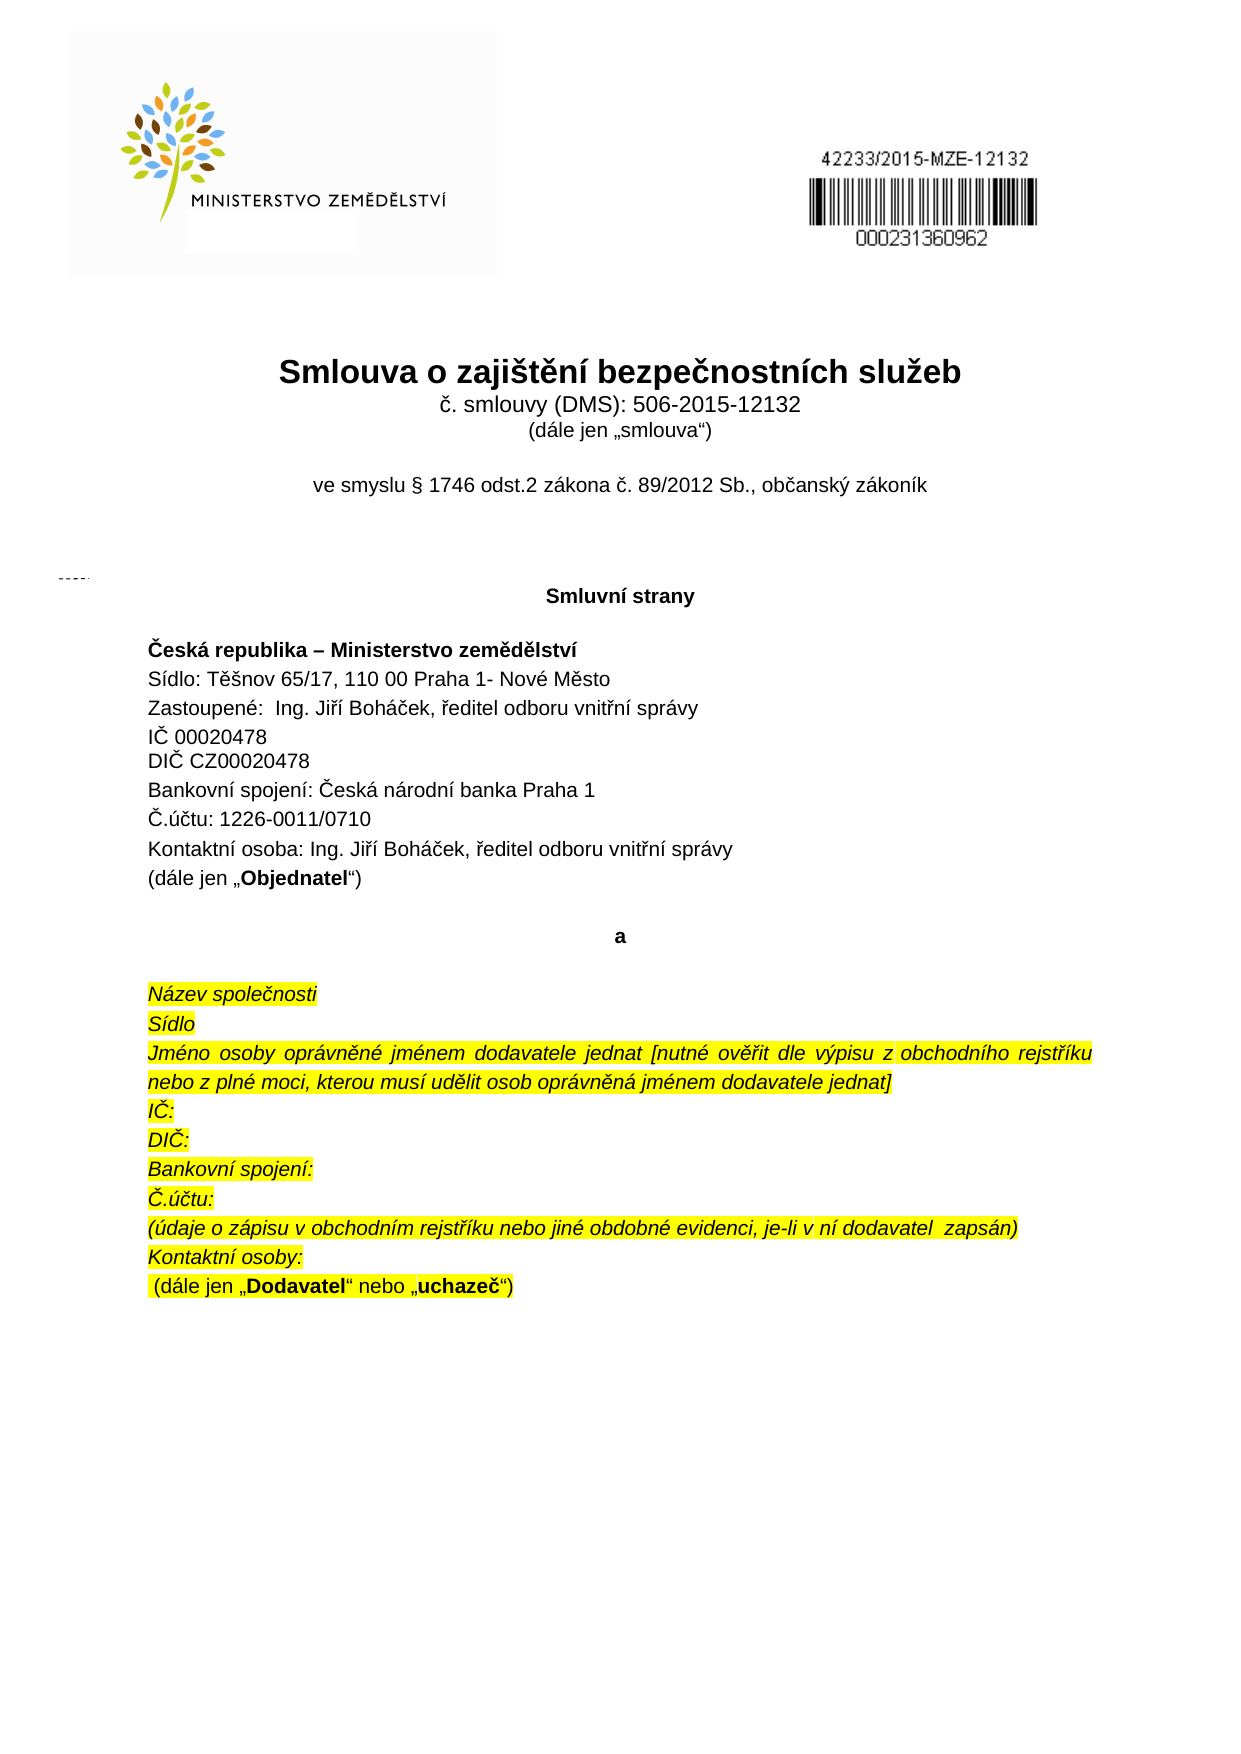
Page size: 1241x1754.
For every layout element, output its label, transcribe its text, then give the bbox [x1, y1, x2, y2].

picture [69, 31, 497, 278]
text a [148, 919, 1092, 948]
text (dále jen „Objednatel“) [148, 860, 1092, 889]
text Název společnosti [148, 977, 1092, 1006]
text Česká republika – Ministerstvo zemědělství [148, 632, 1092, 661]
text ve smyslu § 1746 odst.2 zákona č. 89/2012 Sb., občanský zákoník [148, 468, 1092, 497]
text Kontaktní osoby: [148, 1239, 1092, 1269]
text Jméno osoby oprávněné jménem dodavatele jednat [nutné ověřit dle výpisu z obchodního rejstříku nebo z plné moci, kterou musí udělit osob oprávněná jménem dodavatele jednat] [148, 1035, 1092, 1094]
text (údaje o zápisu v obchodním rejstříku nebo jiné obdobné evidenci, je-li v ní dodavatel zapsán) [148, 1210, 1092, 1239]
text IČ: [148, 1094, 1092, 1123]
text IČ 00020478 [148, 720, 1092, 749]
text Smlouva o zajištění bezpečnostních služeb [148, 353, 1092, 391]
text Bankovní spojení: [148, 1152, 1092, 1181]
text č. smlouvy (DMS): 506-2015-12132 [148, 391, 1092, 417]
text Sídlo: Těšnov 65/17, 110 00 Praha 1- Nové Město [148, 661, 1092, 691]
picture [755, 147, 1092, 257]
text Č.účtu: 1226-0011/0710 [148, 802, 1092, 831]
text Č.účtu: [148, 1181, 1092, 1210]
text (dále jen „smlouva“) [148, 417, 1092, 441]
text Bankovní spojení: Česká národní banka Praha 1 [148, 773, 1092, 802]
text Sídlo [148, 1006, 1092, 1035]
text DIČ CZ00020478 [148, 749, 1092, 773]
text Zastoupené: Ing. Jiří Boháček, ředitel odboru vnitřní správy [148, 691, 1092, 720]
text Smluvní strany [148, 584, 1092, 608]
text Kontaktní osoba: Ing. Jiří Boháček, ředitel odboru vnitřní správy [148, 831, 1092, 860]
text DIČ: [148, 1123, 1092, 1152]
text (dále jen „Dodavatel“ nebo „uchazeč“) [148, 1269, 1092, 1298]
